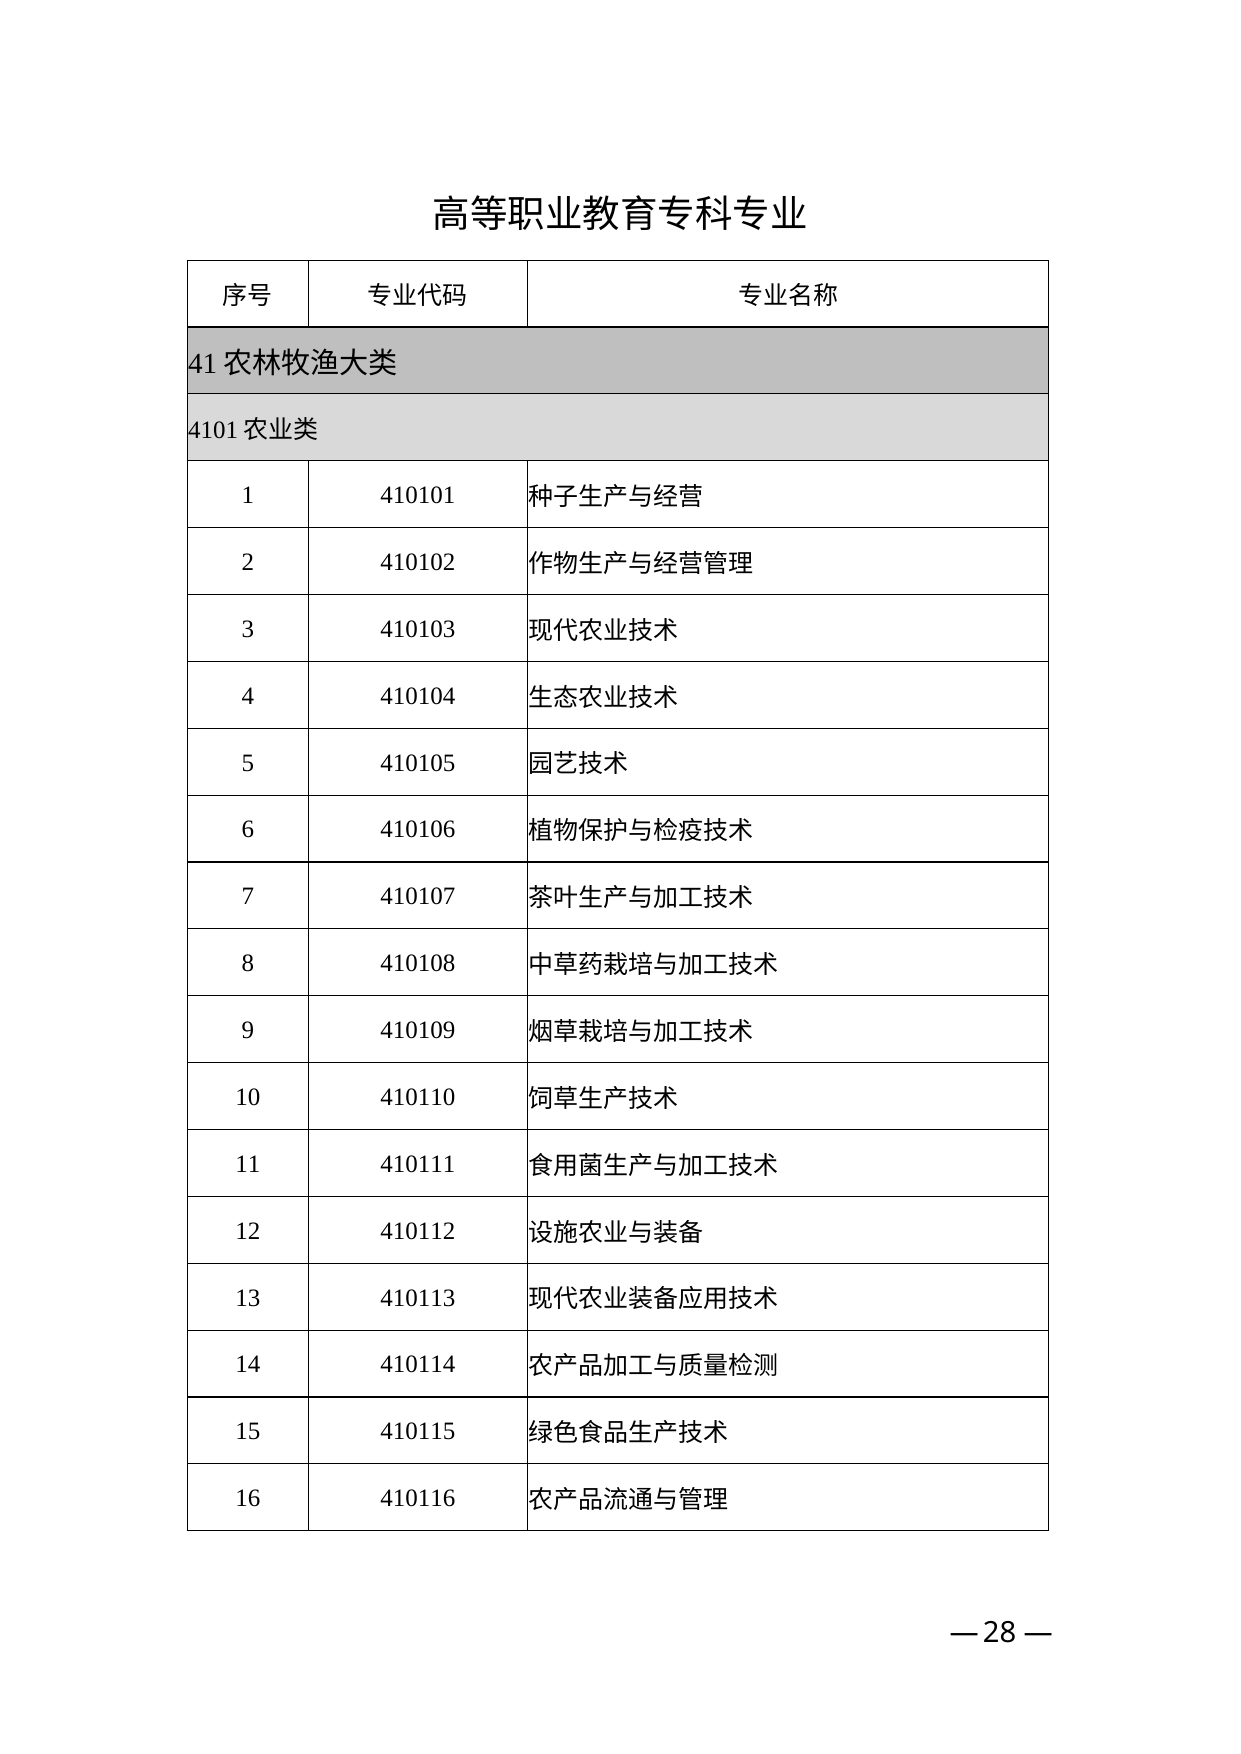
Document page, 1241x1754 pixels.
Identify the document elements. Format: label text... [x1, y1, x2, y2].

table_cell 410103 [309, 595, 527, 661]
table_cell 410116 [309, 1464, 527, 1530]
table_cell 410101 [309, 461, 527, 527]
table_cell 410115 [309, 1398, 527, 1463]
table_cell 410112 [309, 1197, 527, 1263]
table_cell 2 [188, 528, 308, 594]
table_header 专业代码 [309, 261, 527, 326]
table_cell 11 [188, 1130, 308, 1196]
table_cell 410111 [309, 1130, 527, 1196]
table_cell 设施农业与装备 [528, 1197, 1048, 1263]
table_cell 绿色食品生产技术 [528, 1398, 1048, 1463]
table_cell 现代农业技术 [528, 595, 1048, 661]
table_cell 13 [188, 1264, 308, 1329]
table_cell 生态农业技术 [528, 662, 1048, 728]
table_cell 410109 [309, 996, 527, 1062]
table_cell 1 [188, 461, 308, 527]
table_cell 410114 [309, 1331, 527, 1396]
table_cell 农产品加工与质量检测 [528, 1331, 1048, 1396]
table_cell 食用菌生产与加工技术 [528, 1130, 1048, 1196]
table_header 专业名称 [528, 261, 1048, 326]
table_cell 16 [188, 1464, 308, 1530]
table_cell 烟草栽培与加工技术 [528, 996, 1048, 1062]
table_cell 410102 [309, 528, 527, 594]
table_cell 14 [188, 1331, 308, 1396]
table_cell 41农林牧渔大类 [188, 328, 1048, 393]
table_cell 410110 [309, 1063, 527, 1129]
table_cell 12 [188, 1197, 308, 1263]
table_cell 5 [188, 729, 308, 794]
table_cell 作物生产与经营管理 [528, 528, 1048, 594]
table_cell 9 [188, 996, 308, 1062]
table_cell 410107 [309, 863, 527, 928]
table_cell 种子生产与经营 [528, 461, 1048, 527]
table_cell 3 [188, 595, 308, 661]
table_cell 410106 [309, 796, 527, 861]
table_cell 饲草生产技术 [528, 1063, 1048, 1129]
table_cell 15 [188, 1398, 308, 1463]
table_cell 园艺技术 [528, 729, 1048, 794]
table_cell 4 [188, 662, 308, 728]
table_header 序号 [188, 261, 308, 326]
table_cell 中草药栽培与加工技术 [528, 929, 1048, 995]
table_cell 410113 [309, 1264, 527, 1329]
table_cell 8 [188, 929, 308, 995]
table_cell 7 [188, 863, 308, 928]
table_cell 现代农业装备应用技术 [528, 1264, 1048, 1329]
table_cell 6 [188, 796, 308, 861]
table_cell 4101农业类 [188, 394, 1048, 460]
text 高等职业教育专科专业 [187, 178, 1053, 243]
table_cell 410105 [309, 729, 527, 794]
table_cell 410108 [309, 929, 527, 995]
table_cell 410104 [309, 662, 527, 728]
table_cell 农产品流通与管理 [528, 1464, 1048, 1530]
table_cell 植物保护与检疫技术 [528, 796, 1048, 861]
table_cell 10 [188, 1063, 308, 1129]
table_cell 茶叶生产与加工技术 [528, 863, 1048, 928]
